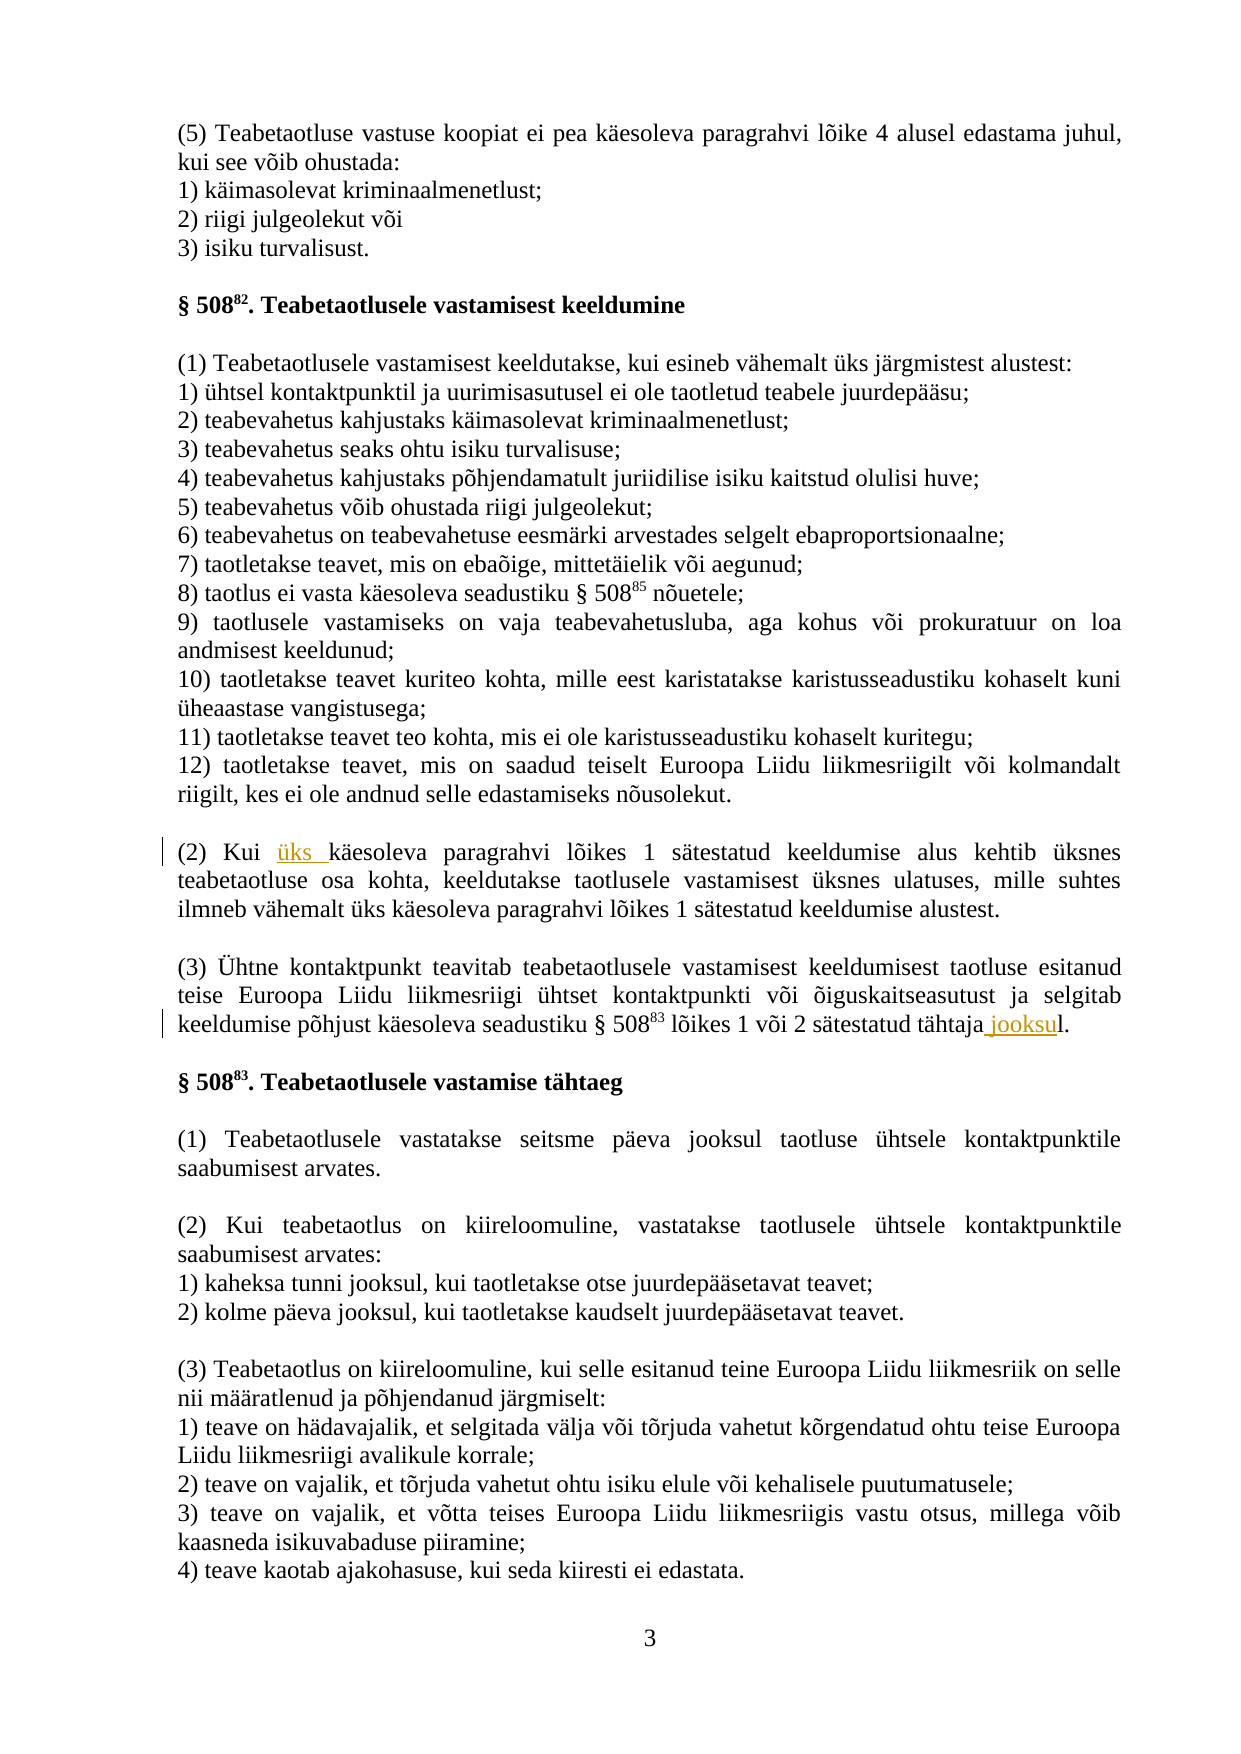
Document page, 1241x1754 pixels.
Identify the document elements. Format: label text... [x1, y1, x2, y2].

text 1) teave on hädavajalik, et selgitada välja või tõrjuda vahetut kõrgendatud ohtu teise Euroopa Liidu liikmesriigi avalikule korrale; [177, 1412, 1122, 1469]
text 2) riigi julgeolekut või [177, 204, 1122, 233]
text 9) taotlusele vastamiseks on vaja teabevahetusluba, aga kohus või prokuratuur on loa andmisest keeldunud; [177, 607, 1122, 664]
text 1) käimasolevat kriminaalmenetlust; [177, 176, 1122, 204]
text (5) Teabetaotluse vastuse koopiat ei pea käesoleva paragrahvi lõike 4 alusel edastama juhul, kui see võib ohustada: [177, 118, 1122, 176]
text 5) teabevahetus võib ohustada riigi julgeolekut; [177, 492, 1122, 521]
text (2) Kui käesoleva paragrahvi lõikes 1 sätestatud keeldumise alus kehtib üksnes teabetaotluse osa kohta, keeldutakse taotlusele vastamisest üksnes ulatuses, mille suhtes ilmneb vähemalt üks käesoleva paragrahvi lõikes 1 sätestatud keeldumise alustest. [177, 837, 1122, 923]
text (2) Kui teabetaotlus on kiireloomuline, vastatakse taotlusele ühtsele kontaktpunktile saabumisest arvates: [177, 1211, 1122, 1268]
text 11) taotletakse teavet teo kohta, mis ei ole karistusseadustiku kohaselt kuritegu; [177, 722, 1122, 751]
text § 50883. Teabetaotlusele vastamise tähtaeg [177, 1067, 1122, 1096]
text (1) Teabetaotlusele vastatakse seitsme päeva jooksul taotluse ühtsele kontaktpunktile saabumisest arvates. [177, 1124, 1122, 1182]
text 4) teabevahetus kahjustaks põhjendamatult juriidilise isiku kaitstud olulisi huve; [177, 463, 1122, 492]
text 2) teave on vajalik, et tõrjuda vahetut ohtu isiku elule või kehalisele puutumatusele; [177, 1469, 1122, 1498]
text 3) isiku turvalisust. [177, 233, 1122, 262]
text 1) kaheksa tunni jooksul, kui taotletakse otse juurdepääsetavat teavet; [177, 1268, 1122, 1297]
text § 50882. Teabetaotlusele vastamisest keeldumine [177, 291, 1122, 319]
text 3) teabevahetus seaks ohtu isiku turvalisuse; [177, 434, 1122, 463]
text 1) ühtsel kontaktpunktil ja uurimisasutusel ei ole taotletud teabele juurdepääsu; [177, 377, 1122, 406]
text (3) Ühtne kontaktpunkt teavitab teabetaotlusele vastamisest keeldumisest taotluse esitanud teise Euroopa Liidu liikmesriigi ühtset kontaktpunkti või õiguskaitseasutust ja selgitab keeldumise põhjust käesoleva seadustiku § 50883 lõikes 1 või 2 sätestatud tähtajal. [177, 952, 1122, 1038]
text (1) Teabetaotlusele vastamisest keeldutakse, kui esineb vähemalt üks järgmistest alustest: [177, 348, 1122, 377]
text 2) kolme päeva jooksul, kui taotletakse kaudselt juurdepääsetavat teavet. [177, 1297, 1122, 1326]
text 12) taotletakse teavet, mis on saadud teiselt Euroopa Liidu liikmesriigilt või kolmandalt riigilt, kes ei ole andnud selle edastamiseks nõusolekut. [177, 751, 1122, 808]
text 4) teave kaotab ajakohasuse, kui seda kiiresti ei edastata. [177, 1556, 1122, 1584]
text (3) Teabetaotlus on kiireloomuline, kui selle esitanud teine Euroopa Liidu liikmesriik on selle nii määratlenud ja põhjendanud järgmiselt: [177, 1354, 1122, 1412]
text 6) teabevahetus on teabevahetuse eesmärki arvestades selgelt ebaproportsionaalne; [177, 521, 1122, 549]
text 10) taotletakse teavet kuriteo kohta, mille eest karistatakse karistusseadustiku kohaselt kuni üheaastase vangistusega; [177, 664, 1122, 722]
text 3) teave on vajalik, et võtta teises Euroopa Liidu liikmesriigis vastu otsus, millega võib kaasneda isikuvabaduse piiramine; [177, 1498, 1122, 1556]
text 8) taotlus ei vasta käesoleva seadustiku § 50885 nõuetele; [177, 578, 1122, 607]
text 2) teabevahetus kahjustaks käimasolevat kriminaalmenetlust; [177, 406, 1122, 434]
text 7) taotletakse teavet, mis on ebaõige, mittetäielik või aegunud; [177, 549, 1122, 578]
